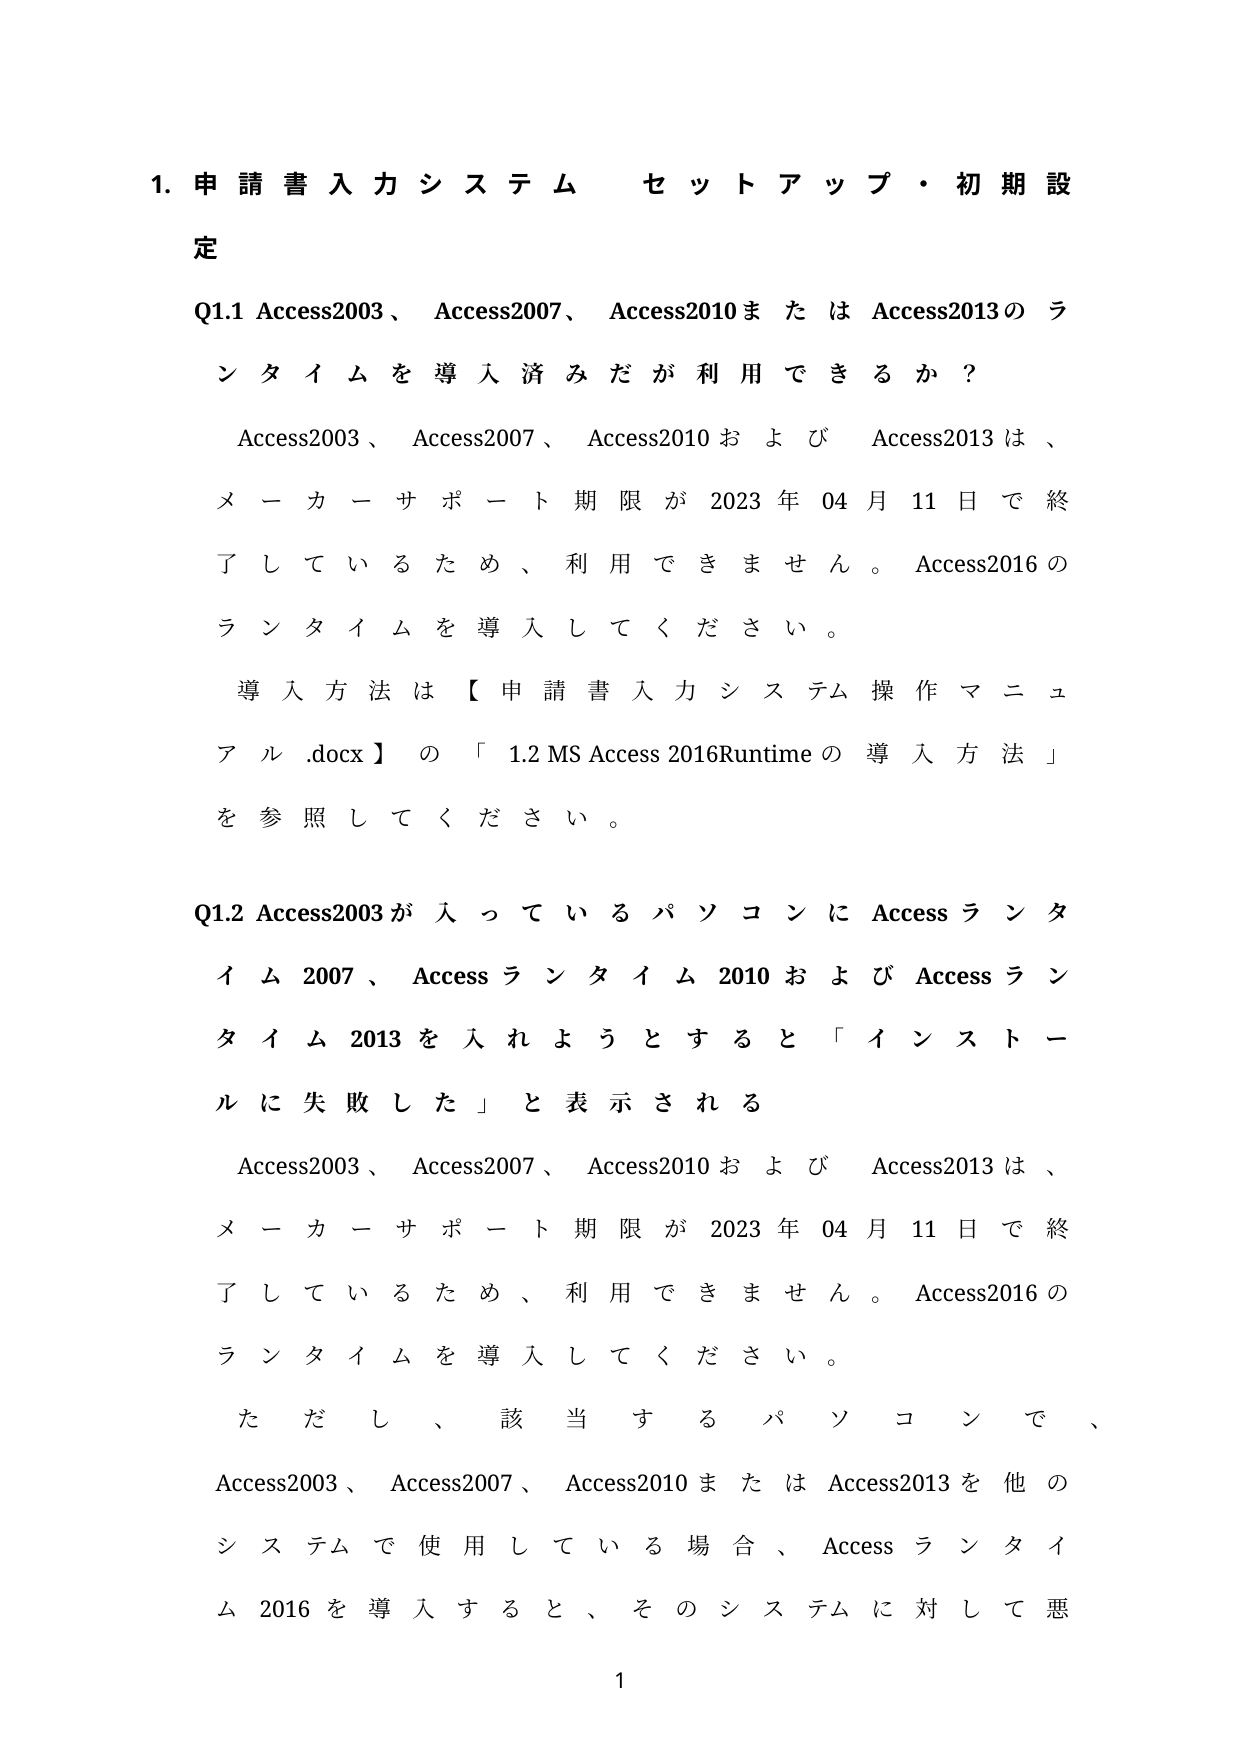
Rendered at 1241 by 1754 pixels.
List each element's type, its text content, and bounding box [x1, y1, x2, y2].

text 導入方法は【申請書入力システム操作マニュアル.docx】の「1.2 MS Access 2016Runtimeの導入方法」を参照してください。 [194, 658, 1090, 848]
list 申請書入力システム セットアップ・初期設定 [150, 151, 1090, 278]
text Access2003、Access2007、Access2010および Access2013は、メーカーサポート期限が2023年04月11日で終了しているため、利用できません。Access2016のランタイムを導入してください。 [194, 404, 1090, 658]
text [194, 1386, 1090, 1639]
text Q1.2 Access2003が入っているパソコンにAccess ランタイム2007、Access ランタイム2010およびAccess ランタイム2013を入れようとすると「インストールに失敗した」と表示される [172, 879, 1090, 1133]
text Q1.1 Access2003、Access2007、Access2010またはAccess2013のランタイムを導入済みだが利用できるか？ [172, 278, 1090, 404]
text Access2003、Access2007、Access2010および Access2013は、メーカーサポート期限が2023年04月11日で終了しているため、利用できません。Access2016のランタイムを導入してください。 [194, 1133, 1090, 1386]
